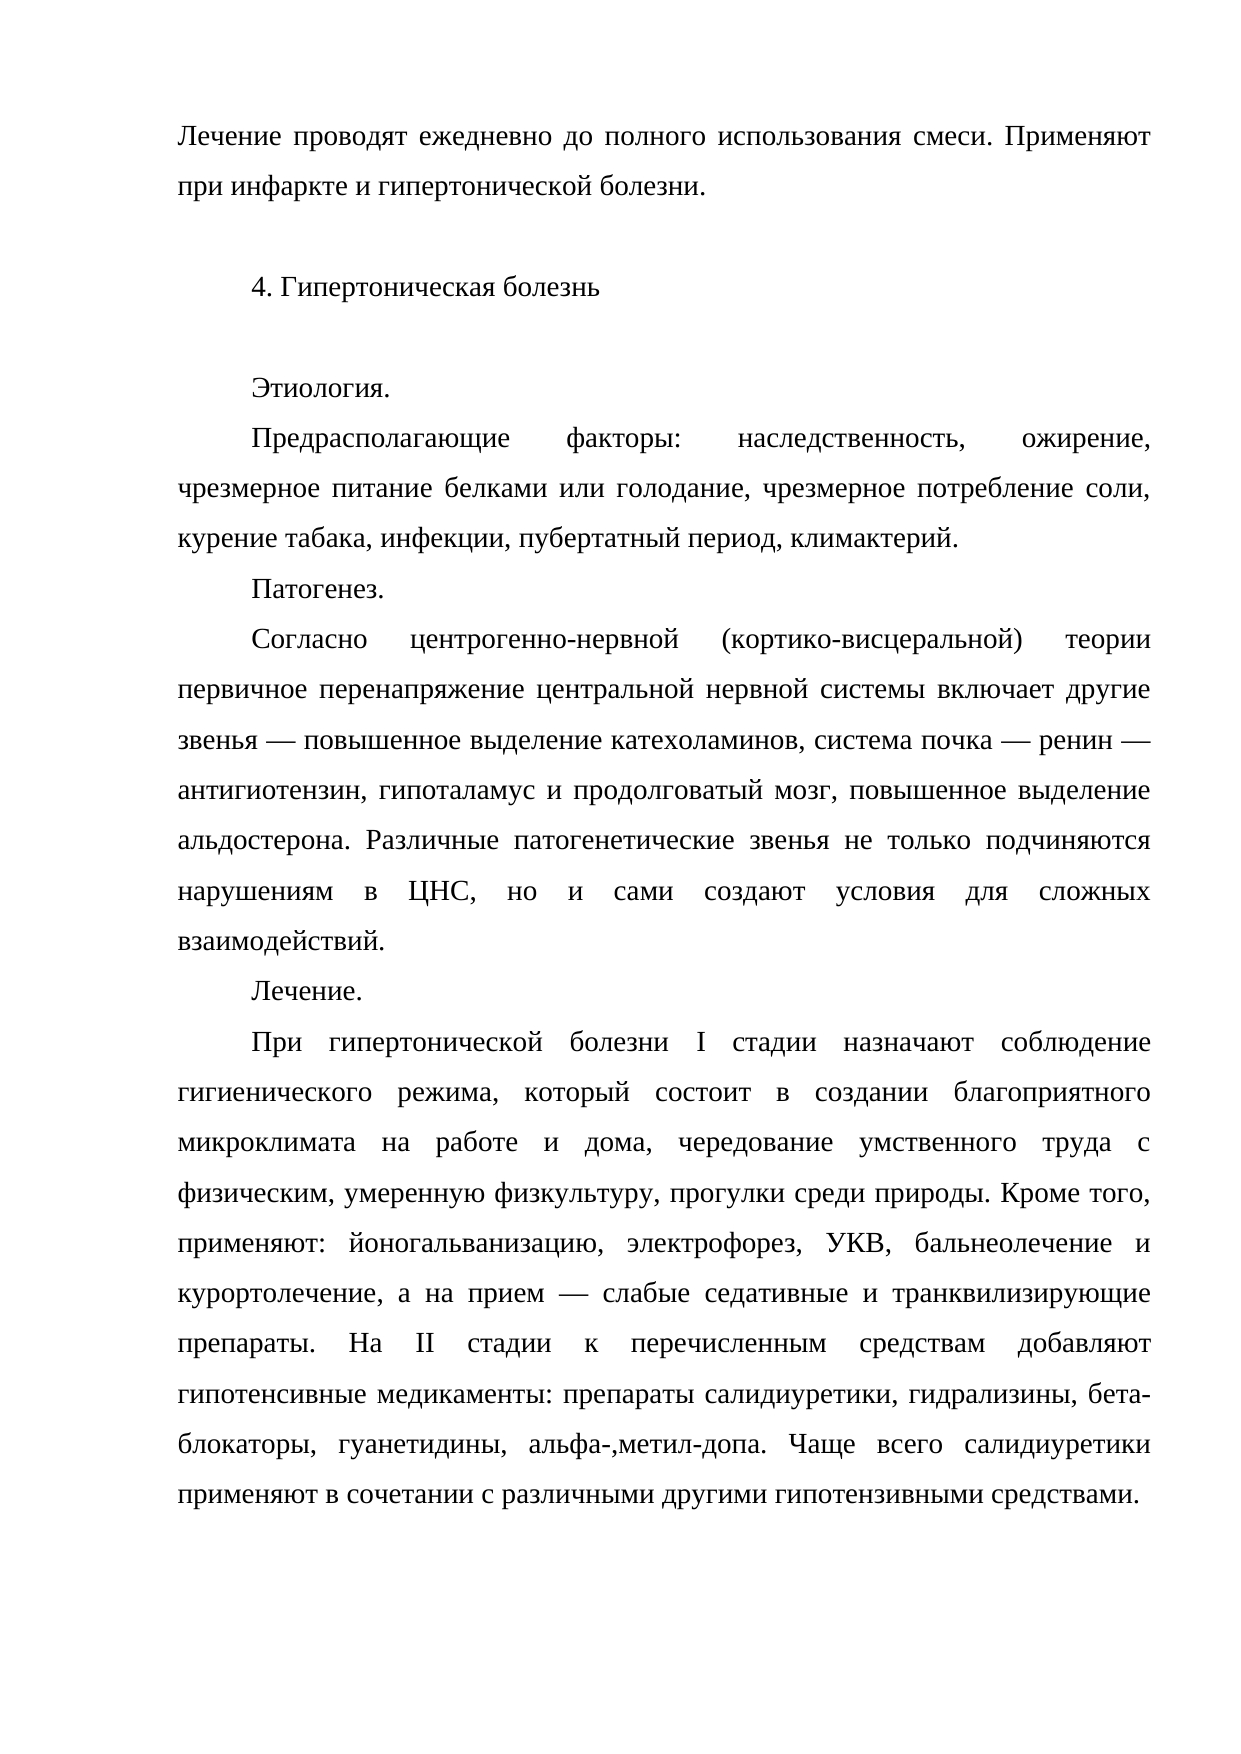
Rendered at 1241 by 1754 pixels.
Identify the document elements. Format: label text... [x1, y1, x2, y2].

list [177, 118, 1152, 202]
text Патогенез. [177, 571, 1152, 604]
text 4. Гипертоническая болезнь [177, 269, 1152, 303]
text Предрасполагающие факторы: наследственность, ожирение, чрезмерное питание белками или голодание, чрезмерное потребление соли, курение табака, инфекции, пубертатный период, климактерий. [177, 420, 1152, 554]
text Лечение. [177, 973, 1152, 1007]
text При гипертонической болезни I стадии назначают соблюдение гигиенического режима, который состоит в создании благоприятного микроклимата на работе и дома, чередование умственного труда с физическим, умеренную физкультуру, прогулки среди природы. Кроме того, применяют: йоногальванизацию, электрофорез, УКВ, бальнеолечение и курортолечение, а на прием — слабые седативные и транквилизирующие препараты. На II стадии к перечисленным средствам добавляют гипотенсивные медикаменты: препараты салидиуретики, гидрализины, бета-блокаторы, гуанетидины, альфа-,метил-допа. Чаще всего салидиуретики применяют в сочетании с различными другими гипотензивными средствами. [177, 1024, 1152, 1510]
text Согласно центрогенно-нервной (кортико-висцеральной) теории первичное перенапряжение центральной нервной системы включает другие звенья — повышенное выделение катехоламинов, система почка — ренин — антигиотензин, гипоталамус и продолговатый мозг, повышенное выделение альдостерона. Различные патогенетические звенья не только подчиняются нарушениям в ЦНС, но и сами создают условия для сложных взаимодействий. [177, 621, 1152, 957]
text Этиология. [177, 370, 1152, 403]
